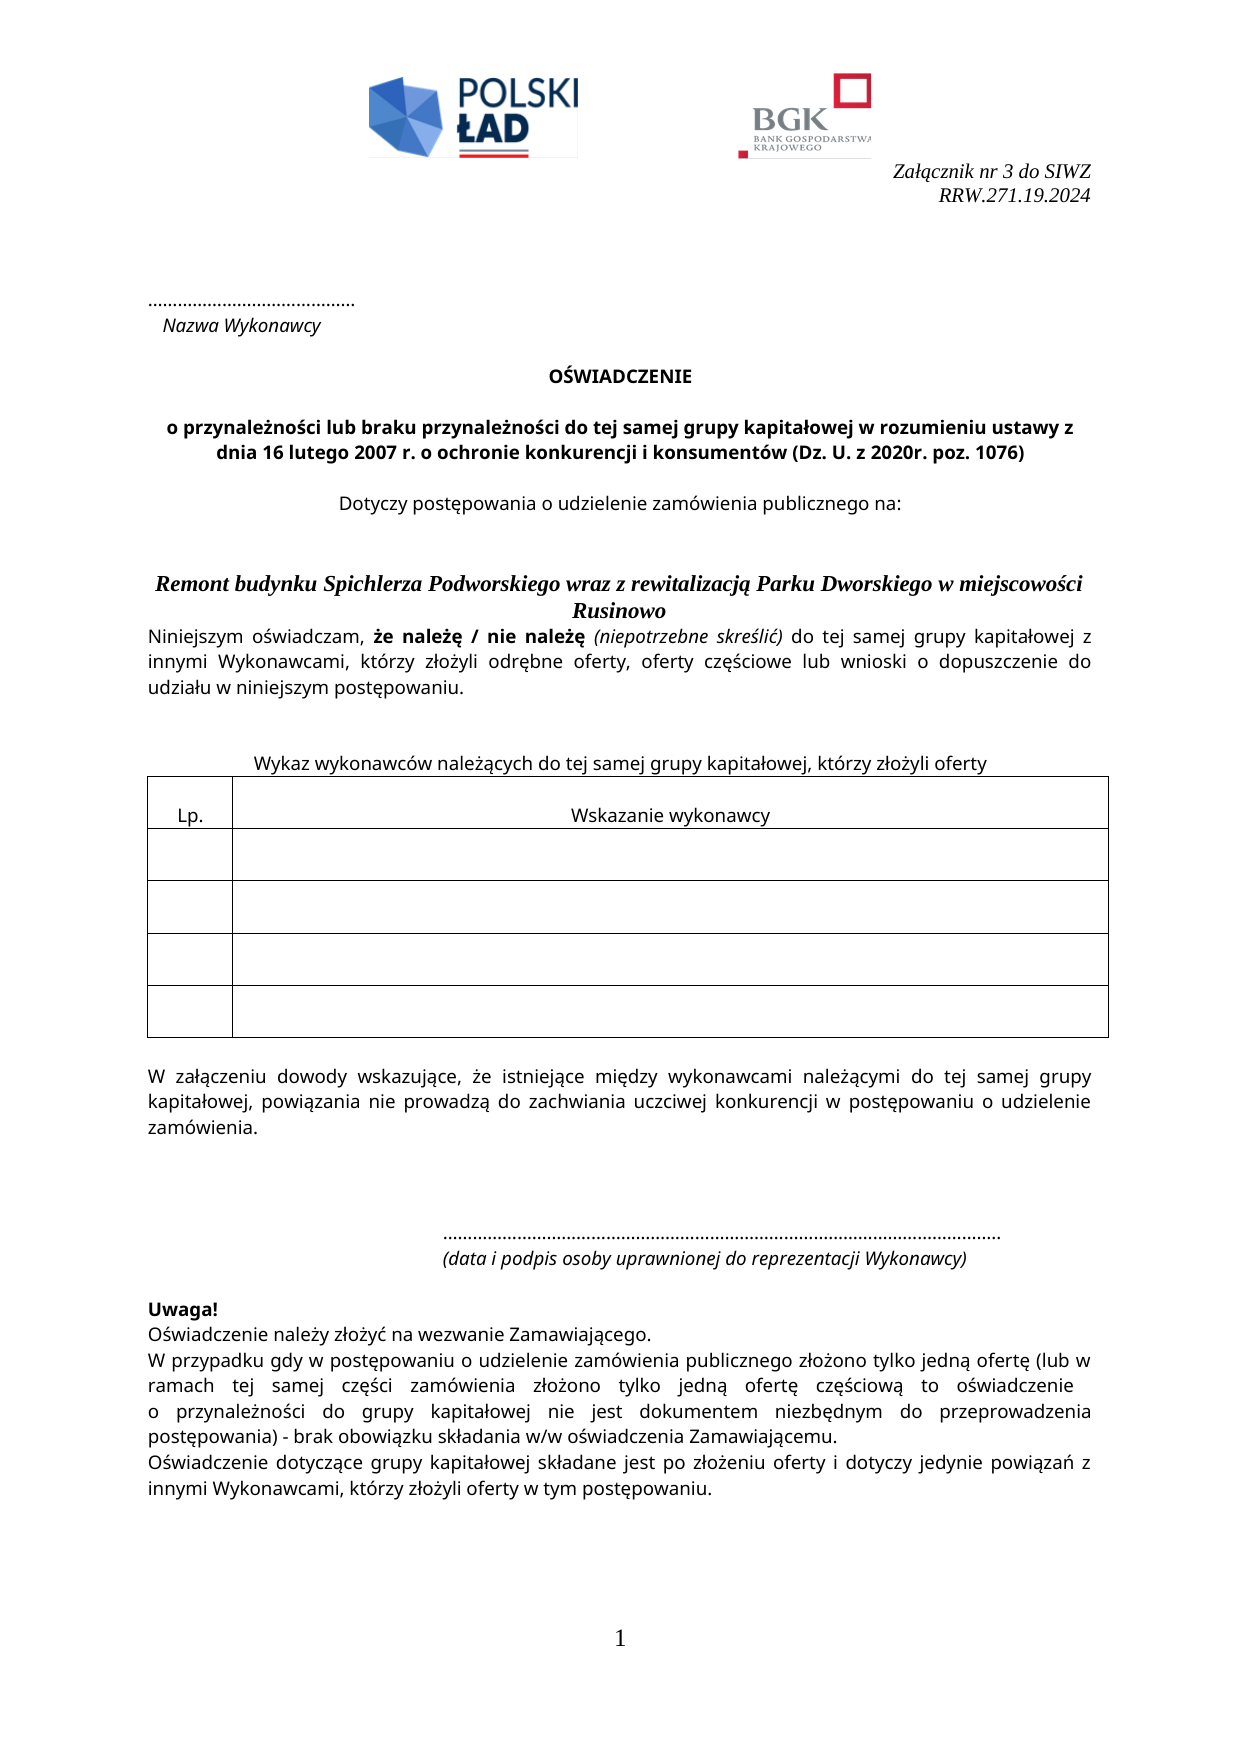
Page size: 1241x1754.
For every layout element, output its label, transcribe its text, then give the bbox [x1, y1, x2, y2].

table_cell [233, 934, 1108, 984]
picture [737, 73, 872, 159]
text W przypadku gdy w postępowaniu o udzielenie zamówienia publicznego złożono tylko jedną ofertę (lub w ramach tej samej części zamówienia złożono tylko jedną ofertę częściową to oświadczenie o przynależności do grupy kapitałowej nie jest dokumentem niezbędnym do przeprowadzenia postępowania) - brak obowiązku składania w/w oświadczenia Zamawiającemu. [148, 1347, 1093, 1449]
text Nazwa Wykonawcy [148, 312, 1093, 337]
table_cell [233, 881, 1108, 932]
text ………………………………………………………………………………………………….. [148, 1191, 1093, 1245]
text OŚWIADCZENIE [148, 363, 1093, 388]
table_cell [221, 829, 232, 880]
text Załącznik nr 3 do SIWZ [148, 158, 1093, 183]
table_cell [148, 986, 159, 1037]
table_cell [148, 934, 159, 984]
table_cell [148, 829, 159, 880]
text …………………………………… [148, 286, 1093, 312]
table_cell [148, 881, 159, 932]
table_cell [221, 934, 232, 984]
table_cell [221, 986, 232, 1037]
text Wykaz wykonawców należących do tej samej grupy kapitałowej, którzy złożyli oferty [148, 751, 1093, 776]
text RRW.271.19.2024 [148, 183, 1093, 207]
text o przynależności lub braku przynależności do tej samej grupy kapitałowej w rozumieniu ustawy z dnia 16 lutego 2007 r. o ochronie konkurencji i konsumentów (Dz. U. z 2020r. poz. 1076) [148, 414, 1093, 465]
text Remont budynku Spichlerza Podworskiego wraz z rewitalizacją Parku Dworskiego w miejscowości Rusinowo [148, 570, 1093, 623]
table_cell [233, 986, 1108, 1037]
text Uwaga! [148, 1296, 1093, 1322]
text Oświadczenie należy złożyć na wezwanie Zamawiającego. [148, 1322, 1093, 1347]
text Niniejszym oświadczam, że należę / nie należę (niepotrzebne skreślić) do tej samej grupy kapitałowej z innymi Wykonawcami, którzy złożyli odrębne oferty, oferty częściowe lub wnioski o dopuszczenie do udziału w niniejszym postępowaniu. [148, 623, 1093, 700]
table_cell [221, 881, 232, 932]
text W załączeniu dowody wskazujące, że istniejące między wykonawcami należącymi do tej samej grupy kapitałowej, powiązania nie prowadzą do zachwiania uczciwej konkurencji w postępowaniu o udzielenie zamówienia. [148, 1063, 1093, 1140]
text (data i podpis osoby uprawnionej do reprezentacji Wykonawcy) [148, 1245, 1093, 1271]
text Dotyczy postępowania o udzielenie zamówienia publicznego na: [148, 491, 1093, 516]
picture [369, 77, 579, 159]
text Oświadczenie dotyczące grupy kapitałowej składane jest po złożeniu oferty i dotyczy jedynie powiązań z innymi Wykonawcami, którzy złożyli oferty w tym postępowaniu. [148, 1449, 1093, 1500]
table_cell [233, 829, 1108, 880]
